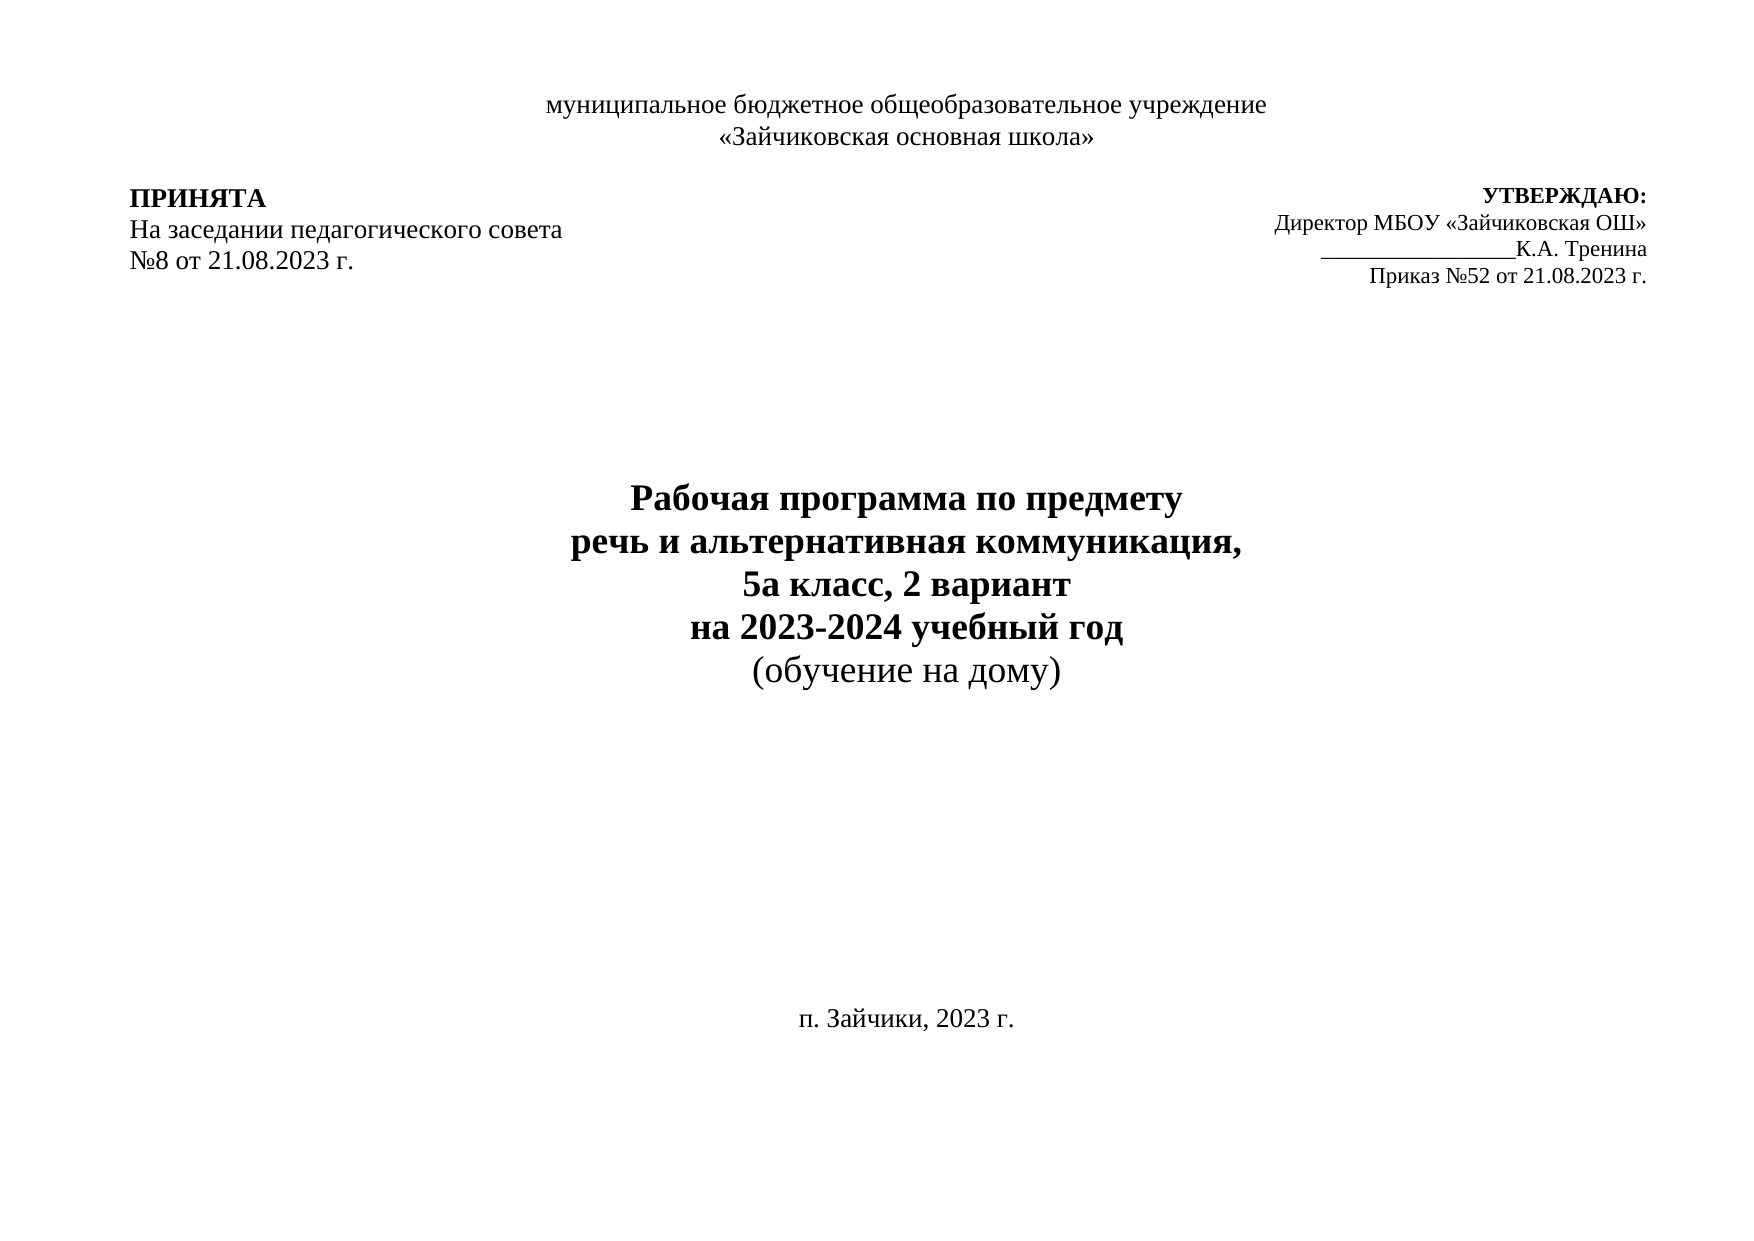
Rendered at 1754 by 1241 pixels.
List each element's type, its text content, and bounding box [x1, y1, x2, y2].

text (обучение на дому) [118, 648, 1636, 691]
text на 2023-2024 учебный год [118, 604, 1636, 648]
text «Зайчиковская основная школа» [118, 120, 1636, 151]
text речь и альтернативная коммуникация, [118, 518, 1636, 561]
text 5а класс, 2 вариант [118, 561, 1636, 604]
table_header ПРИНЯТА На заседании педагогического совета №8 от 21.08.2023 г. [118, 182, 888, 319]
table_header УТВЕРЖДАЮ: Директор МБОУ «Зайчиковская ОШ» _________________К.А. Тренина Приказ №52 от 21.08.2023 г. [888, 182, 1658, 319]
text Рабочая программа по предмету [118, 475, 1636, 518]
text п. Зайчики, 2023 г. [118, 1002, 1636, 1033]
text муниципальное бюджетное общеобразовательное учреждение [118, 88, 1636, 120]
